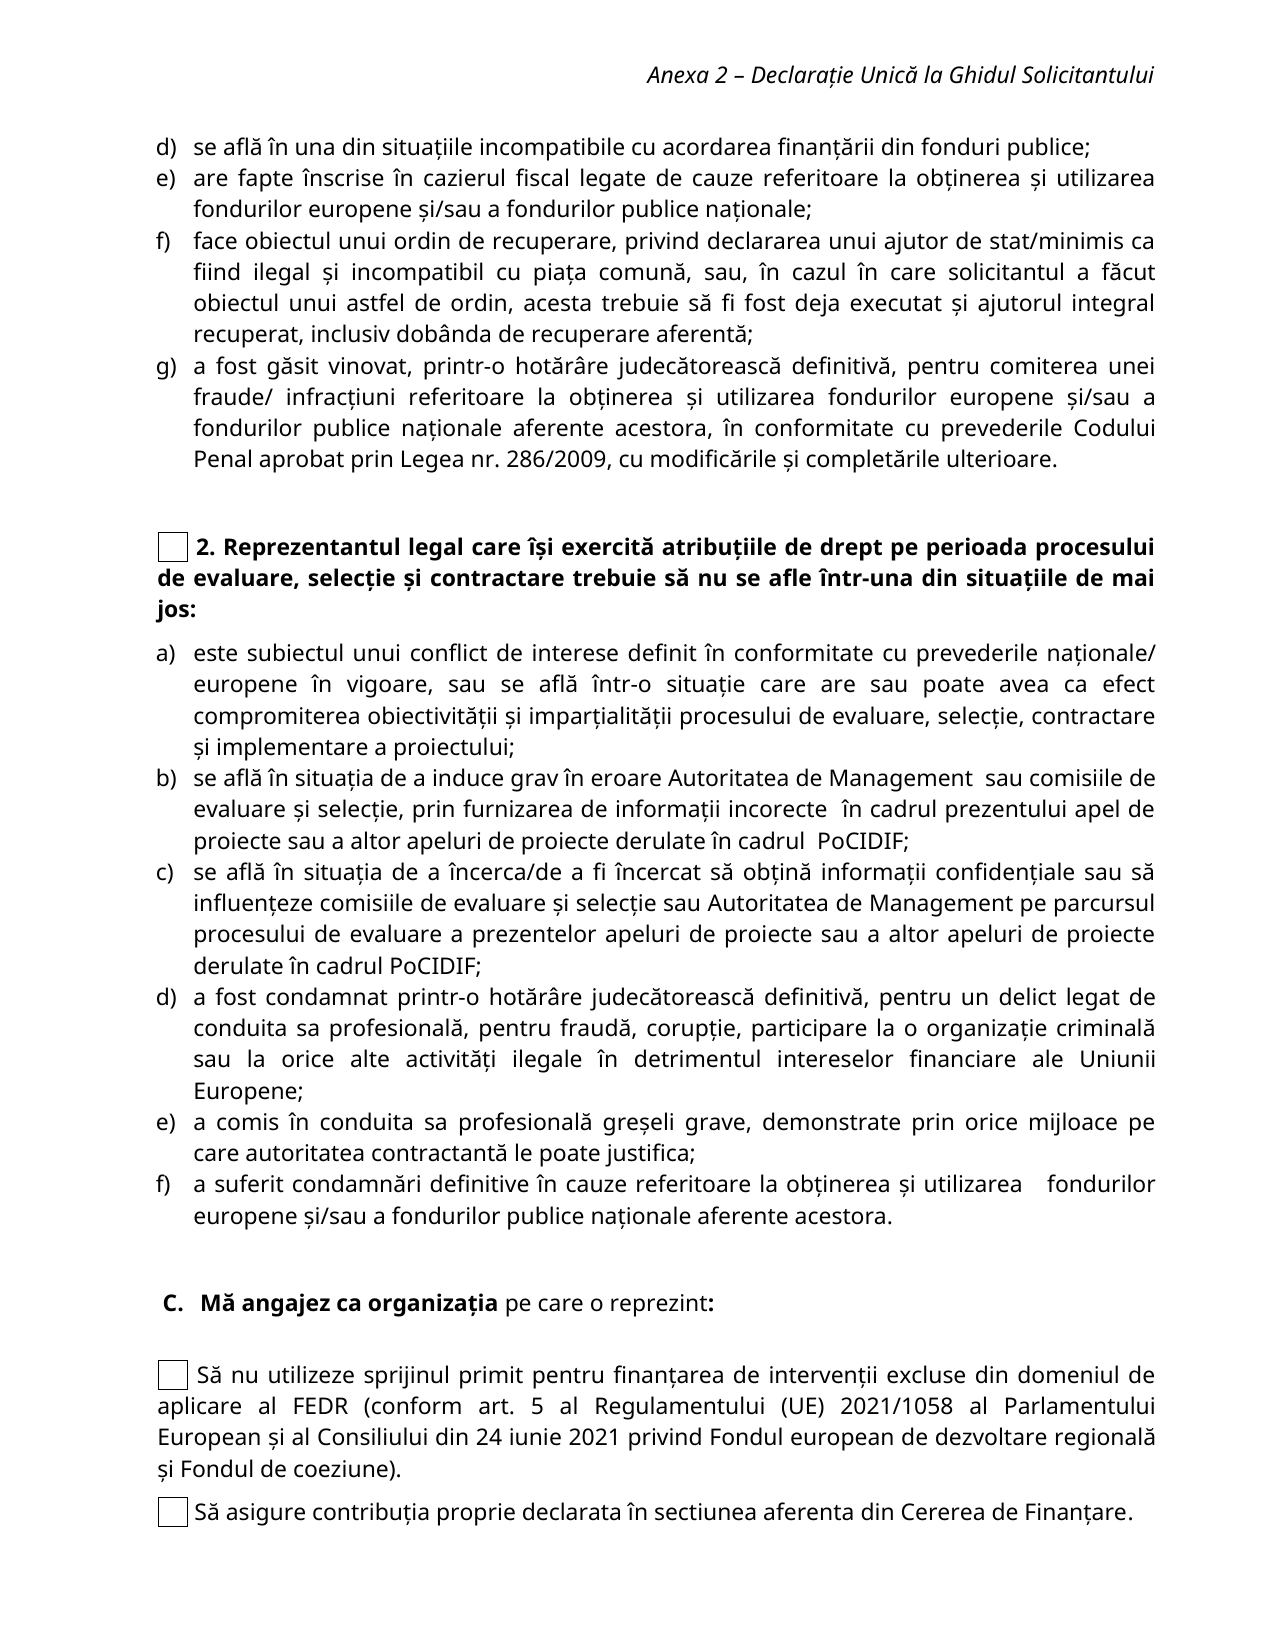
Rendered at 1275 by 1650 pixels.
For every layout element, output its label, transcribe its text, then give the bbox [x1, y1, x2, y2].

list Mă angajez ca organizația pe care o reprezint: [162, 1287, 1157, 1318]
list se află în una din situațiile incompatibile cu acordarea finanțării din fonduri publice; [156, 131, 1157, 162]
list are fapte înscrise în cazierul fiscal legate de cauze referitoare la obținerea și utilizarea fondurilor europene și/sau a fondurilor publice naționale; [156, 162, 1157, 224]
list a fost condamnat printr-o hotărâre judecătorească definitivă, pentru un delict legat de conduita sa profesională, pentru fraudă, corupție, participare la o organizație criminală sau la orice alte activități ilegale în detrimentul intereselor financiare ale Uniunii Europene; [156, 981, 1157, 1106]
list se află în situația de a induce grav în eroare Autoritatea de Management sau comisiile de evaluare și selecție, prin furnizarea de informații incorecte în cadrul prezentului apel de proiecte sau a altor apeluri de proiecte derulate în cadrul PoCIDIF; [156, 762, 1157, 856]
list se află în situația de a încerca/de a fi încercat să obțină informații confidențiale sau să influențeze comisiile de evaluare și selecție sau Autoritatea de Management pe parcursul procesului de evaluare a prezentelor apeluri de proiecte sau a altor apeluri de proiecte derulate în cadrul PoCIDIF; [156, 856, 1157, 981]
text Să nu utilizeze sprijinul primit pentru finanțarea de intervenții excluse din domeniul de aplicare al FEDR (conform art. 5 al Regulamentului (UE) 2021/1058 al Parlamentului European și al Consiliului din 24 iunie 2021 privind Fondul european de dezvoltare regională și Fondul de coeziune). [157, 1359, 1157, 1484]
text 2. Reprezentantul legal care își exercită atribuțiile de drept pe perioada procesului de evaluare, selecție și contractare trebuie să nu se afle într-una din situațiile de mai jos: [157, 531, 1157, 624]
list este subiectul unui conflict de interese definit în conformitate cu prevederile naționale/ europene în vigoare, sau se află într-o situație care are sau poate avea ca efect compromiterea obiectivității și imparțialității procesului de evaluare, selecție, contractare și implementare a proiectului; [156, 637, 1157, 762]
text Să asigure contribuţia proprie declarata în sectiunea aferenta din Cererea de Finanțare. [157, 1496, 1157, 1528]
list face obiectul unui ordin de recuperare, privind declararea unui ajutor de stat/minimis ca fiind ilegal și incompatibil cu piața comună, sau, în cazul în care solicitantul a făcut obiectul unui astfel de ordin, acesta trebuie să fi fost deja executat și ajutorul integral recuperat, inclusiv dobânda de recuperare aferentă; [156, 224, 1157, 349]
list a fost găsit vinovat, printr-o hotărâre judecătorească definitivă, pentru comiterea unei fraude/ infracțiuni referitoare la obținerea și utilizarea fondurilor europene și/sau a fondurilor publice naționale aferente acestora, în conformitate cu prevederile Codului Penal aprobat prin Legea nr. 286/2009, cu modificările și completările ulterioare. [156, 349, 1157, 474]
list a suferit condamnări definitive în cauze referitoare la obținerea și utilizarea fondurilor europene și/sau a fondurilor publice naționale aferente acestora. [156, 1168, 1157, 1231]
list a comis în conduita sa profesională greșeli grave, demonstrate prin orice mijloace pe care autoritatea contractantă le poate justifica; [156, 1106, 1157, 1168]
